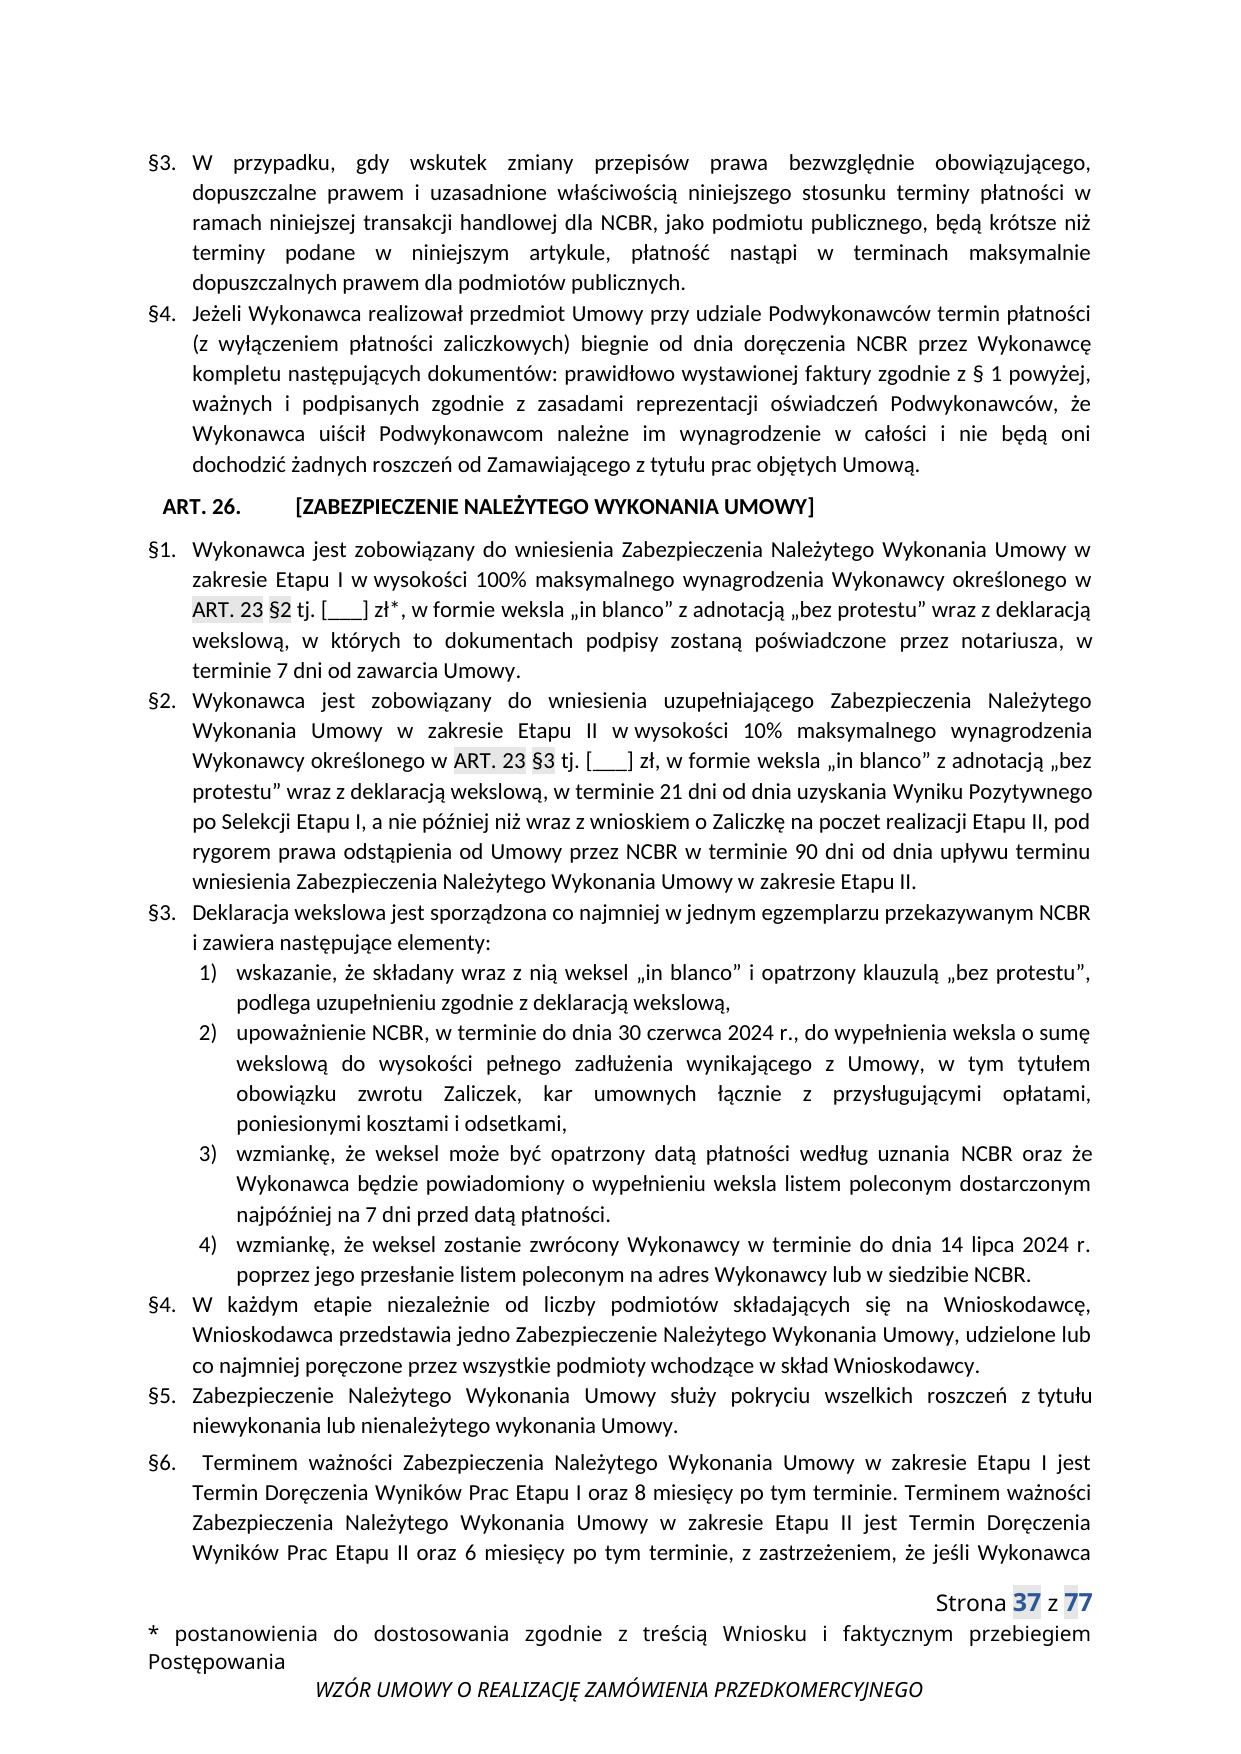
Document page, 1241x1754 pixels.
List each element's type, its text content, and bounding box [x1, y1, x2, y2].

list W przypadku, gdy wskutek zmiany przepisów prawa bezwzględnie obowiązującego, dopuszczalne prawem i uzasadnione właściwością niniejszego stosunku terminy płatności w ramach niniejszej transakcji handlowej dla NCBR, jako podmiotu publicznego, będą krótsze niż terminy podane w niniejszym artykule, płatność nastąpi w terminach maksymalnie dopuszczalnych prawem dla podmiotów publicznych. [148, 148, 1093, 296]
list wskazanie, że składany wraz z nią weksel „in blanco” i opatrzony klauzulą „bez protestu”, podlega uzupełnieniu zgodnie z deklaracją wekslową, [199, 958, 1093, 1016]
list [148, 1448, 1093, 1566]
list upoważnienie NCBR, w terminie do dnia 30 czerwca 2024 r., do wypełnienia weksla o sumę wekslową do wysokości pełnego zadłużenia wynikającego z Umowy, w tym tytułem obowiązku zwrotu Zaliczek, kar umownych łącznie z przysługującymi opłatami, poniesionymi kosztami i odsetkami, [199, 1018, 1093, 1137]
list Zabezpieczenie Należytego Wykonania Umowy służy pokryciu wszelkich roszczeń z tytułu niewykonania lub nienależytego wykonania Umowy. [148, 1381, 1093, 1439]
list Wykonawca jest zobowiązany do wniesienia uzupełniającego Zabezpieczenia Należytego Wykonania Umowy w zakresie Etapu II w wysokości 10% maksymalnego wynagrodzenia Wykonawcy określonego w ART. 23 §3 tj. [___] zł, w formie weksla „in blanco” z adnotacją „bez protestu” wraz z deklaracją wekslową, w terminie 21 dni od dnia uzyskania Wyniku Pozytywnego po Selekcji Etapu I, a nie później niż wraz z wnioskiem o Zaliczkę na poczet realizacji Etapu II, pod rygorem prawa odstąpienia od Umowy przez NCBR w terminie 90 dni od dnia upływu terminu wniesienia Zabezpieczenia Należytego Wykonania Umowy w zakresie Etapu II. [148, 686, 1093, 895]
list W każdym etapie niezależnie od liczby podmiotów składających się na Wnioskodawcę, Wnioskodawca przedstawia jedno Zabezpieczenie Należytego Wykonania Umowy, udzielone lub co najmniej poręczone przez wszystkie podmioty wchodzące w skład Wnioskodawcy. [148, 1290, 1093, 1379]
list wzmiankę, że weksel zostanie zwrócony Wykonawcy w terminie do dnia 14 lipca 2024 r. poprzez jego przesłanie listem poleconym na adres Wykonawcy lub w siedzibie NCBR. [199, 1230, 1093, 1288]
list Wykonawca jest zobowiązany do wniesienia Zabezpieczenia Należytego Wykonania Umowy w zakresie Etapu I w wysokości 100% maksymalnego wynagrodzenia Wykonawcy określonego w ART. 23 §2 tj. [___] zł*, w formie weksla „in blanco” z adnotacją „bez protestu” wraz z deklaracją wekslową, w których to dokumentach podpisy zostaną poświadczone przez notariusza, w terminie 7 dni od zawarcia Umowy. [148, 535, 1093, 684]
subtitle [ZABEZPIECZENIE NALEŻYTEGO WYKONANIA UMOWY] [148, 492, 1093, 520]
list Jeżeli Wykonawca realizował przedmiot Umowy przy udziale Podwykonawców termin płatności (z wyłączeniem płatności zaliczkowych) biegnie od dnia doręczenia NCBR przez Wykonawcę kompletu następujących dokumentów: prawidłowo wystawionej faktury zgodnie z § 1 powyżej, ważnych i podpisanych zgodnie z zasadami reprezentacji oświadczeń Podwykonawców, że Wykonawca uiścił Podwykonawcom należne im wynagrodzenie w całości i nie będą oni dochodzić żadnych roszczeń od Zamawiającego z tytułu prac objętych Umową. [148, 299, 1093, 478]
list Deklaracja wekslowa jest sporządzona co najmniej w jednym egzemplarzu przekazywanym NCBR i zawiera następujące elementy: [148, 898, 1093, 956]
list wzmiankę, że weksel może być opatrzony datą płatności według uznania NCBR oraz że Wykonawca będzie powiadomiony o wypełnieniu weksla listem poleconym dostarczonym najpóźniej na 7 dni przed datą płatności. [199, 1139, 1093, 1228]
